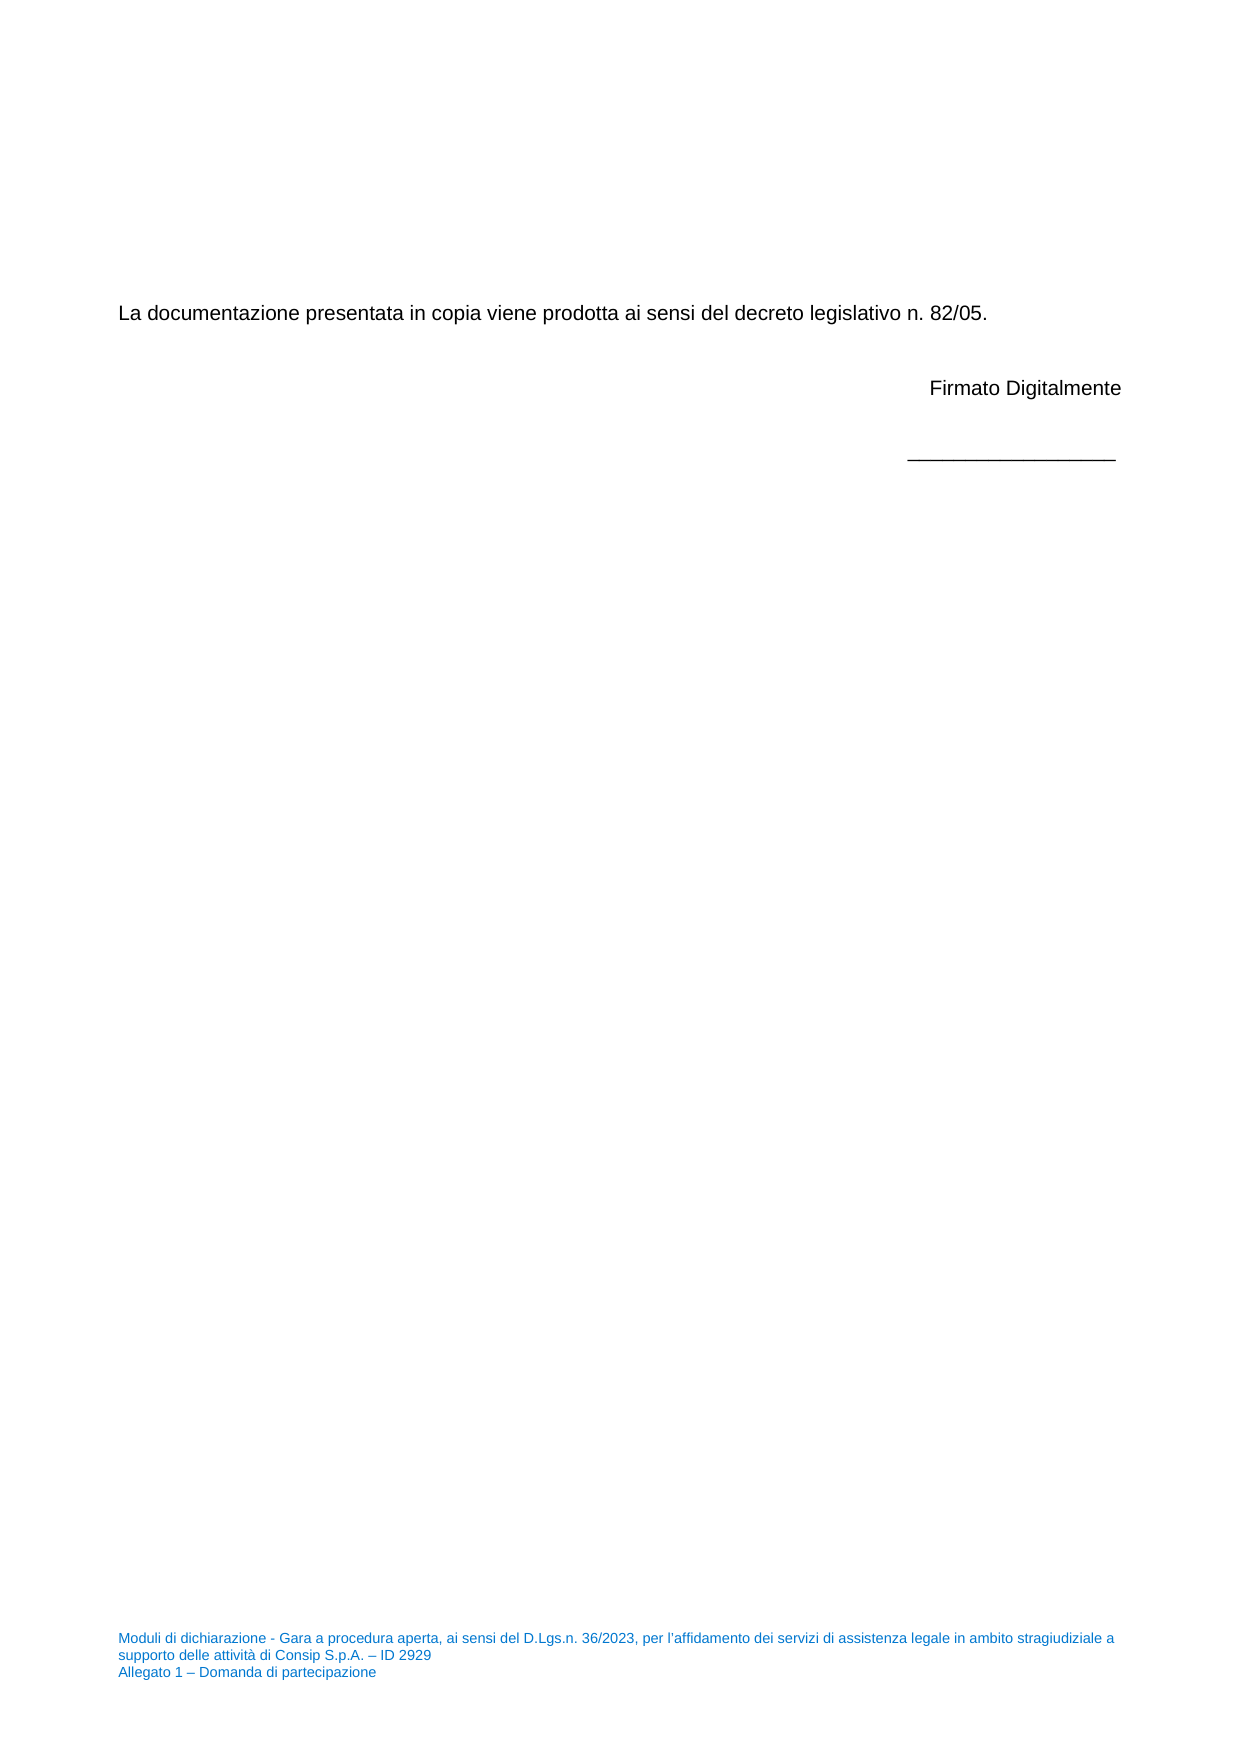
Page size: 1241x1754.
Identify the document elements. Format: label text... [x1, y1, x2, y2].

text Firmato Digitalmente __________________ [118, 370, 1122, 464]
text La documentazione presentata in copia viene prodotta ai sensi del decreto legislativo n. 82/05. [118, 295, 1122, 327]
